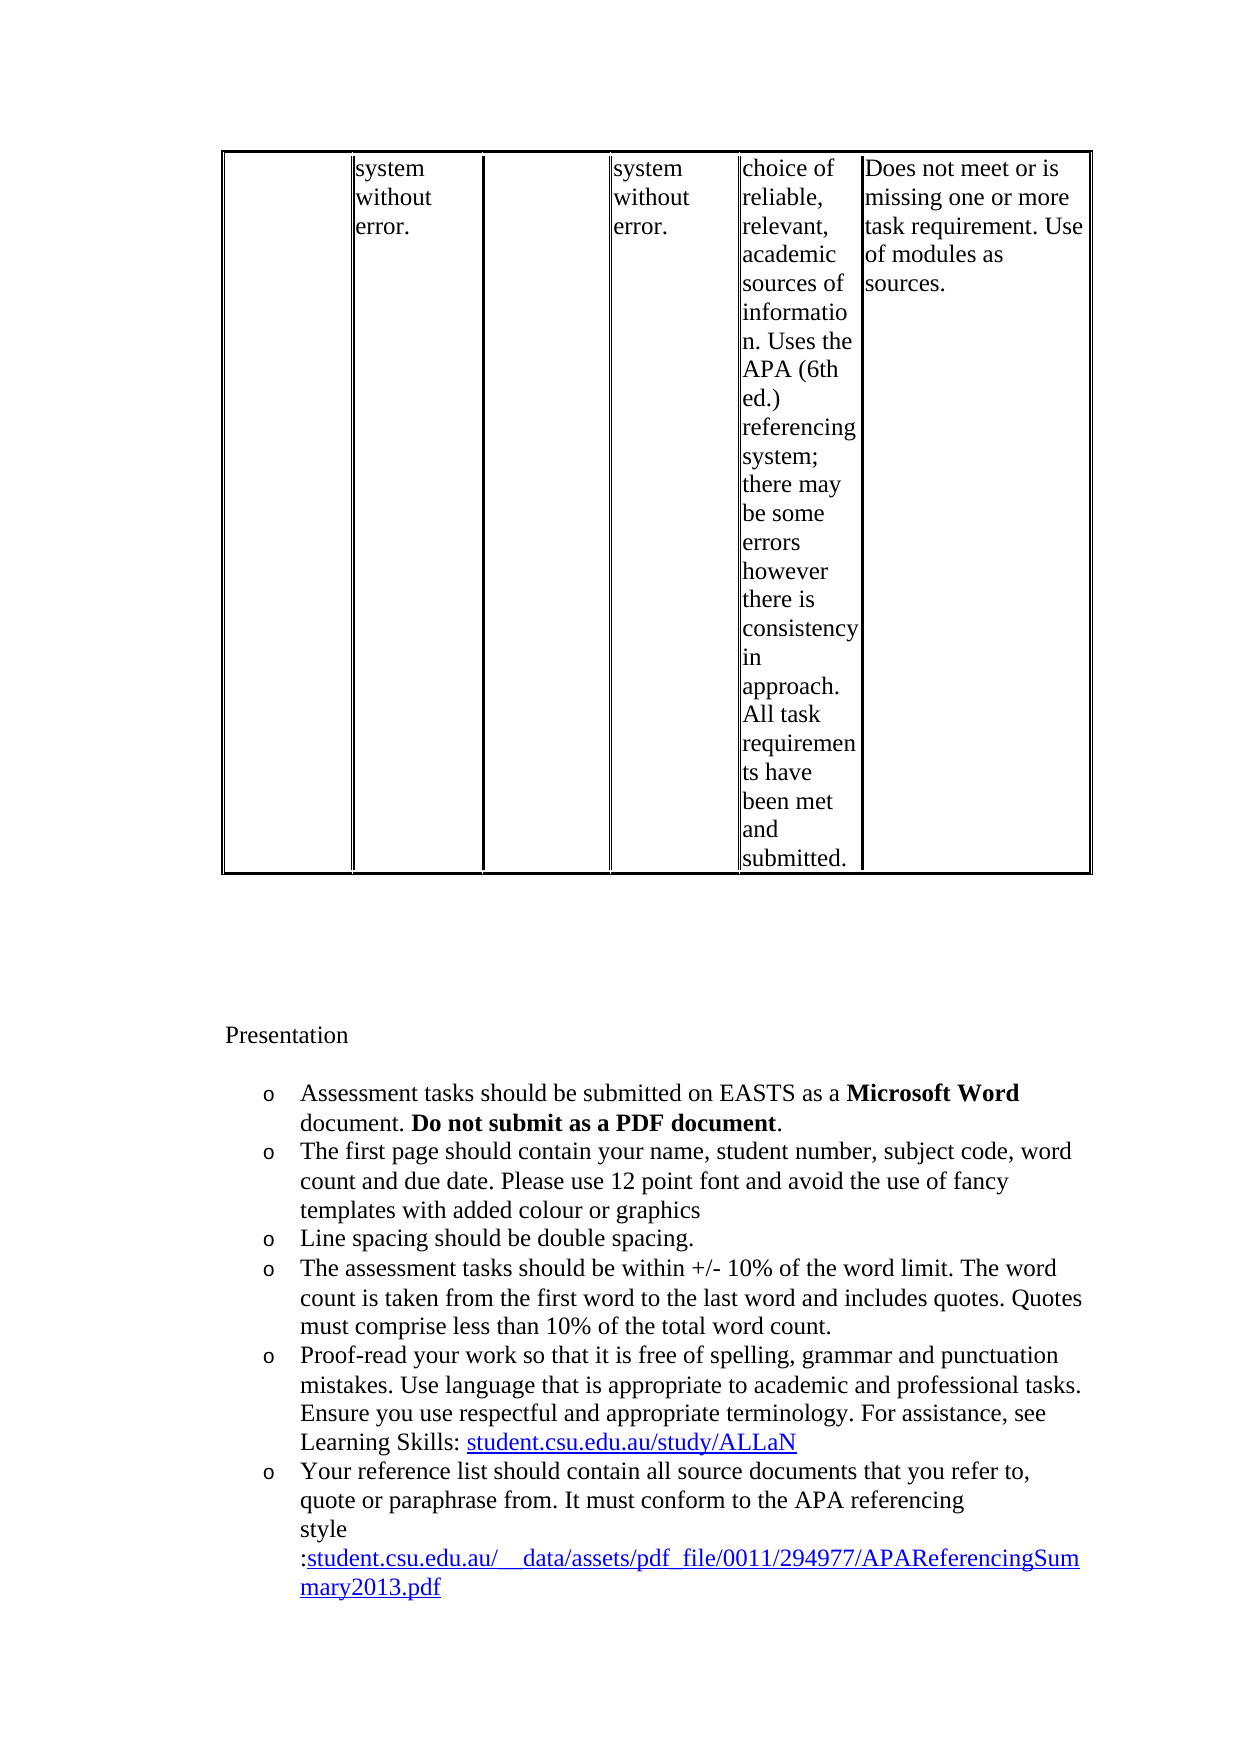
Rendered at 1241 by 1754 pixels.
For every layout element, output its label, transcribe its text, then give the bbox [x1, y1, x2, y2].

list The assessment tasks should be within +/- 10% of the word limit. The word count is taken from the first word to the last word and includes quotes. Quotes must comprise less than 10% of the total word count. [262, 1253, 1090, 1340]
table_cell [353, 152, 483, 872]
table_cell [740, 153, 862, 872]
list Your reference list should contain all source documents that you refer to, quote or paraphrase from. It must conform to the APA referencing style:student.csu.edu.au/__data/assets/pdf_file/0011/294977/APAReferencingSummary2013.pdf [262, 1456, 1090, 1601]
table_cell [225, 152, 353, 872]
list Assessment tasks should be submitted on EASTS as a Microsoft Word document. Do not submit as a PDF document. [262, 1078, 1090, 1136]
text Presentation [225, 1020, 1090, 1049]
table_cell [862, 153, 1089, 872]
list The first page should contain your name, student number, subject code, word count and due date. Please use 12 point font and avoid the use of fancy templates with added colour or graphics [262, 1136, 1090, 1223]
list Proof-read your work so that it is free of spelling, grammar and punctuation mistakes. Use language that is appropriate to academic and professional tasks. Ensure you use respectful and appropriate terminology. For assistance, see Learning Skills: student.csu.edu.au/study/ALLaN [262, 1340, 1090, 1456]
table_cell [483, 153, 611, 872]
list Line spacing should be double spacing. [262, 1223, 1090, 1253]
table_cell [611, 153, 740, 872]
